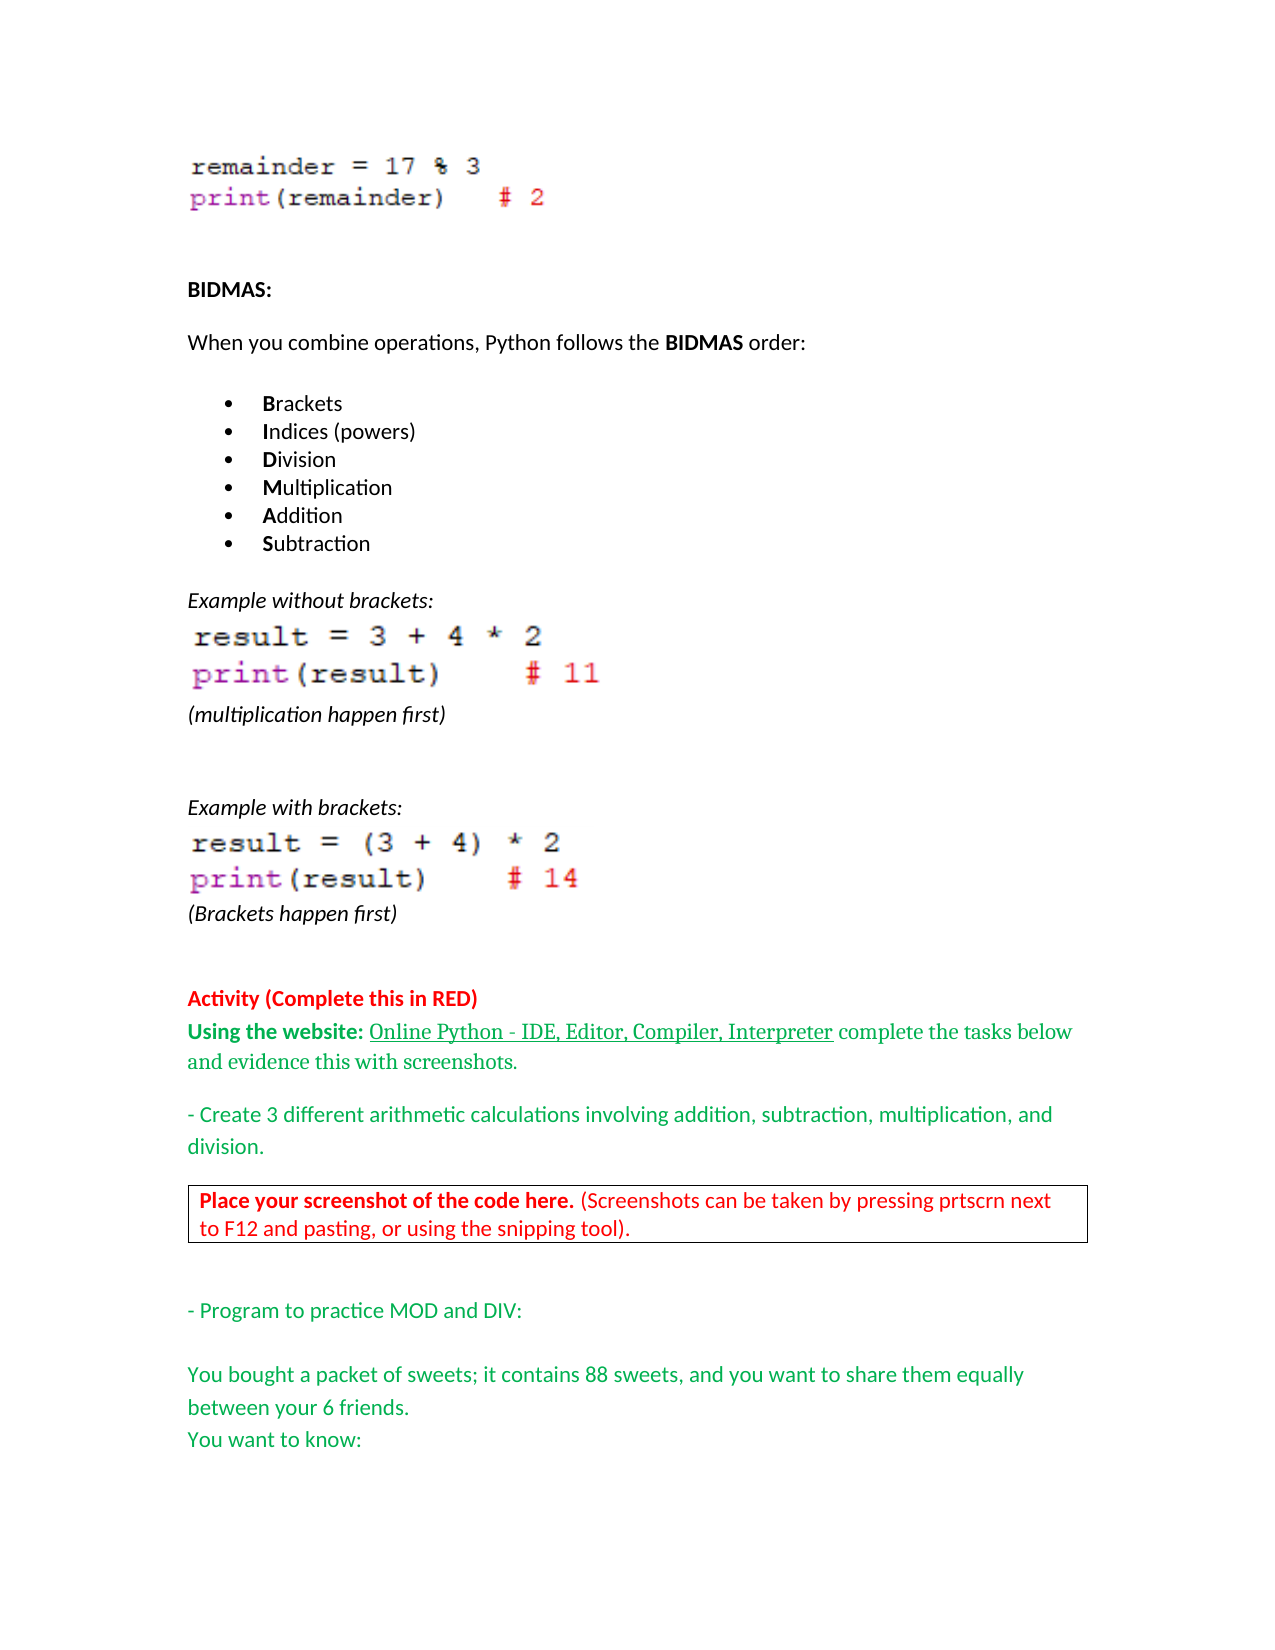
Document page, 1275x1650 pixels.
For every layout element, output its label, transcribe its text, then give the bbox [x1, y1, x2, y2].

text Example with brackets: (Brackets happen first) [187, 761, 1087, 927]
list Brackets [225, 389, 1087, 417]
list Subtraction [225, 529, 1087, 557]
table_header Place your screenshot of the code here. (Screenshots can be taken by pressing prtscrn next to F12 and pasting, or using the snipping tool). [189, 1186, 1087, 1242]
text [187, 1296, 1087, 1453]
picture [187, 150, 565, 220]
list Indices (powers) [225, 417, 1087, 445]
list Division [225, 445, 1087, 473]
picture [187, 618, 613, 696]
list Multiplication [225, 473, 1087, 501]
picture [187, 825, 595, 896]
text BIDMAS: [187, 275, 1087, 303]
text When you combine operations, Python follows the BIDMAS order: [187, 328, 1087, 356]
text Activity (Complete this in RED) Using the website: Online Python - IDE, Editor, Compiler, Interpreter complete the tasks below and evidence this with screenshots. [187, 952, 1087, 1075]
text - Create 3 different arithmetic calculations involving addition, subtraction, multiplication, and division. [187, 1100, 1087, 1160]
list Addition [225, 501, 1087, 529]
